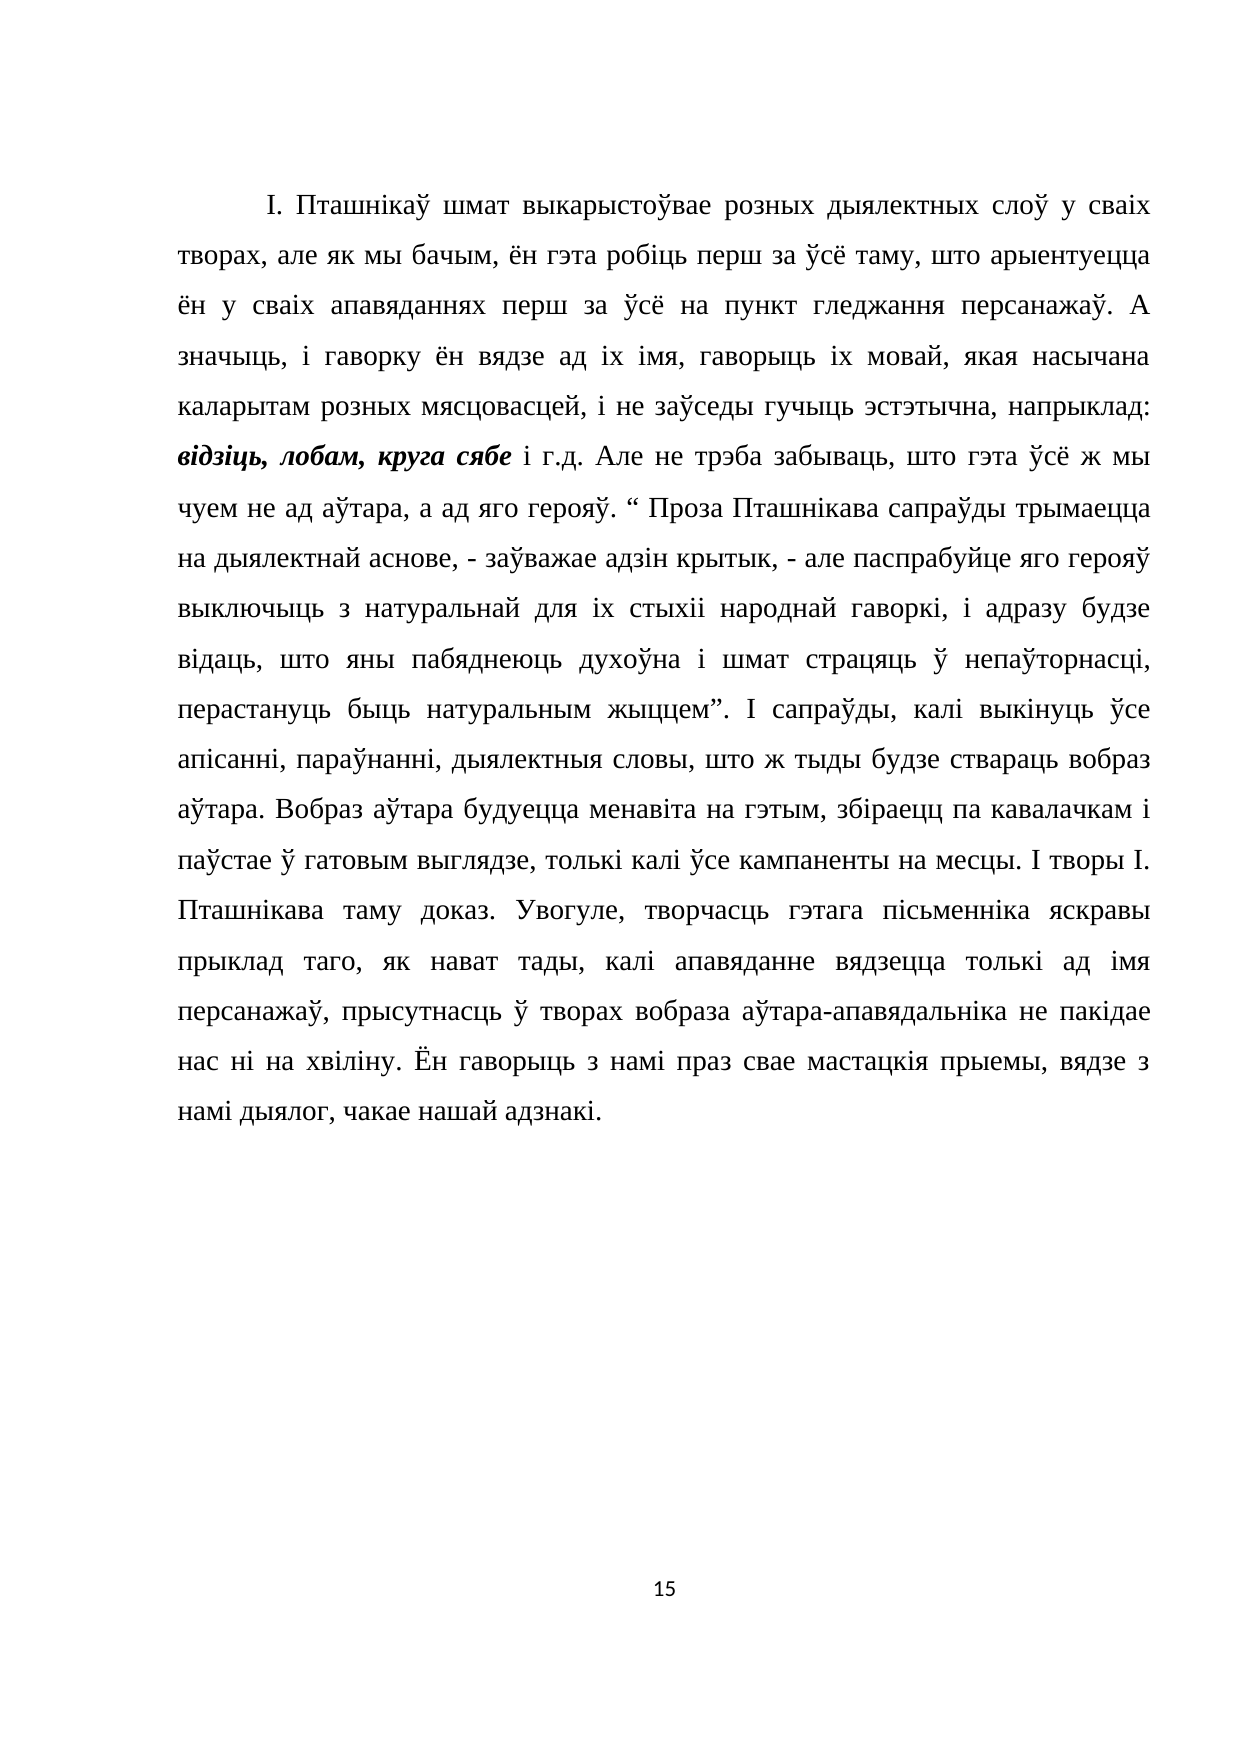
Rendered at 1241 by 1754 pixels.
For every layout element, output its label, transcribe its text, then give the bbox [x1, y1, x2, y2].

text І. Пташнікаў шмат выкарыстоўвае розных дыялектных слоў у сваіх творах, але як мы бачым, ён гэта робіць перш за ўсё таму, што арыентуецца ён у сваіх апавяданнях перш за ўсё на пункт гледжання персанажаў. А значыць, і гаворку ён вядзе ад іх імя, гаворыць іх мовай, якая насычана каларытам розных мясцовасцей, і не заўседы гучыць эстэтычна, напрыклад: відзіць, лобам, круга сябе і г.д. Але не трэба забываць, што гэта ўсё ж мы чуем не ад аўтара, а ад яго герояў. “ Проза Пташнікава сапраўды трымаецца на дыялектнай аснове, - заўважае адзін крытык, - але паспрабуйце яго герояў выключыць з натуральнай для іх стыхіі народнай гаворкі, і адразу будзе відаць, што яны пабяднеюць духоўна і шмат страцяць ў непаўторнасці, перастануць быць натуральным жыццем”. І сапраўды, калі выкінуць ўсе апісанні, параўнанні, дыялектныя словы, што ж тыды будзе ствараць вобраз аўтара. Вобраз аўтара будуецца менавіта на гэтым, збіраецц па кавалачкам і паўстае ў гатовым выглядзе, толькі калі ўсе кампаненты на месцы. І творы І. Пташнікава таму доказ. Увогуле, творчасць гэтага пісьменніка яскравы прыклад таго, як нават тады, калі апавяданне вядзецца толькі ад імя персанажаў, прысутнасць ў творах вобраза аўтара-апавядальніка не пакідае нас ні на хвіліну. Ён гаворыць з намі праз свае мастацкія прыемы, вядзе з намі дыялог, чакае нашай адзнакі. [177, 187, 1152, 1127]
